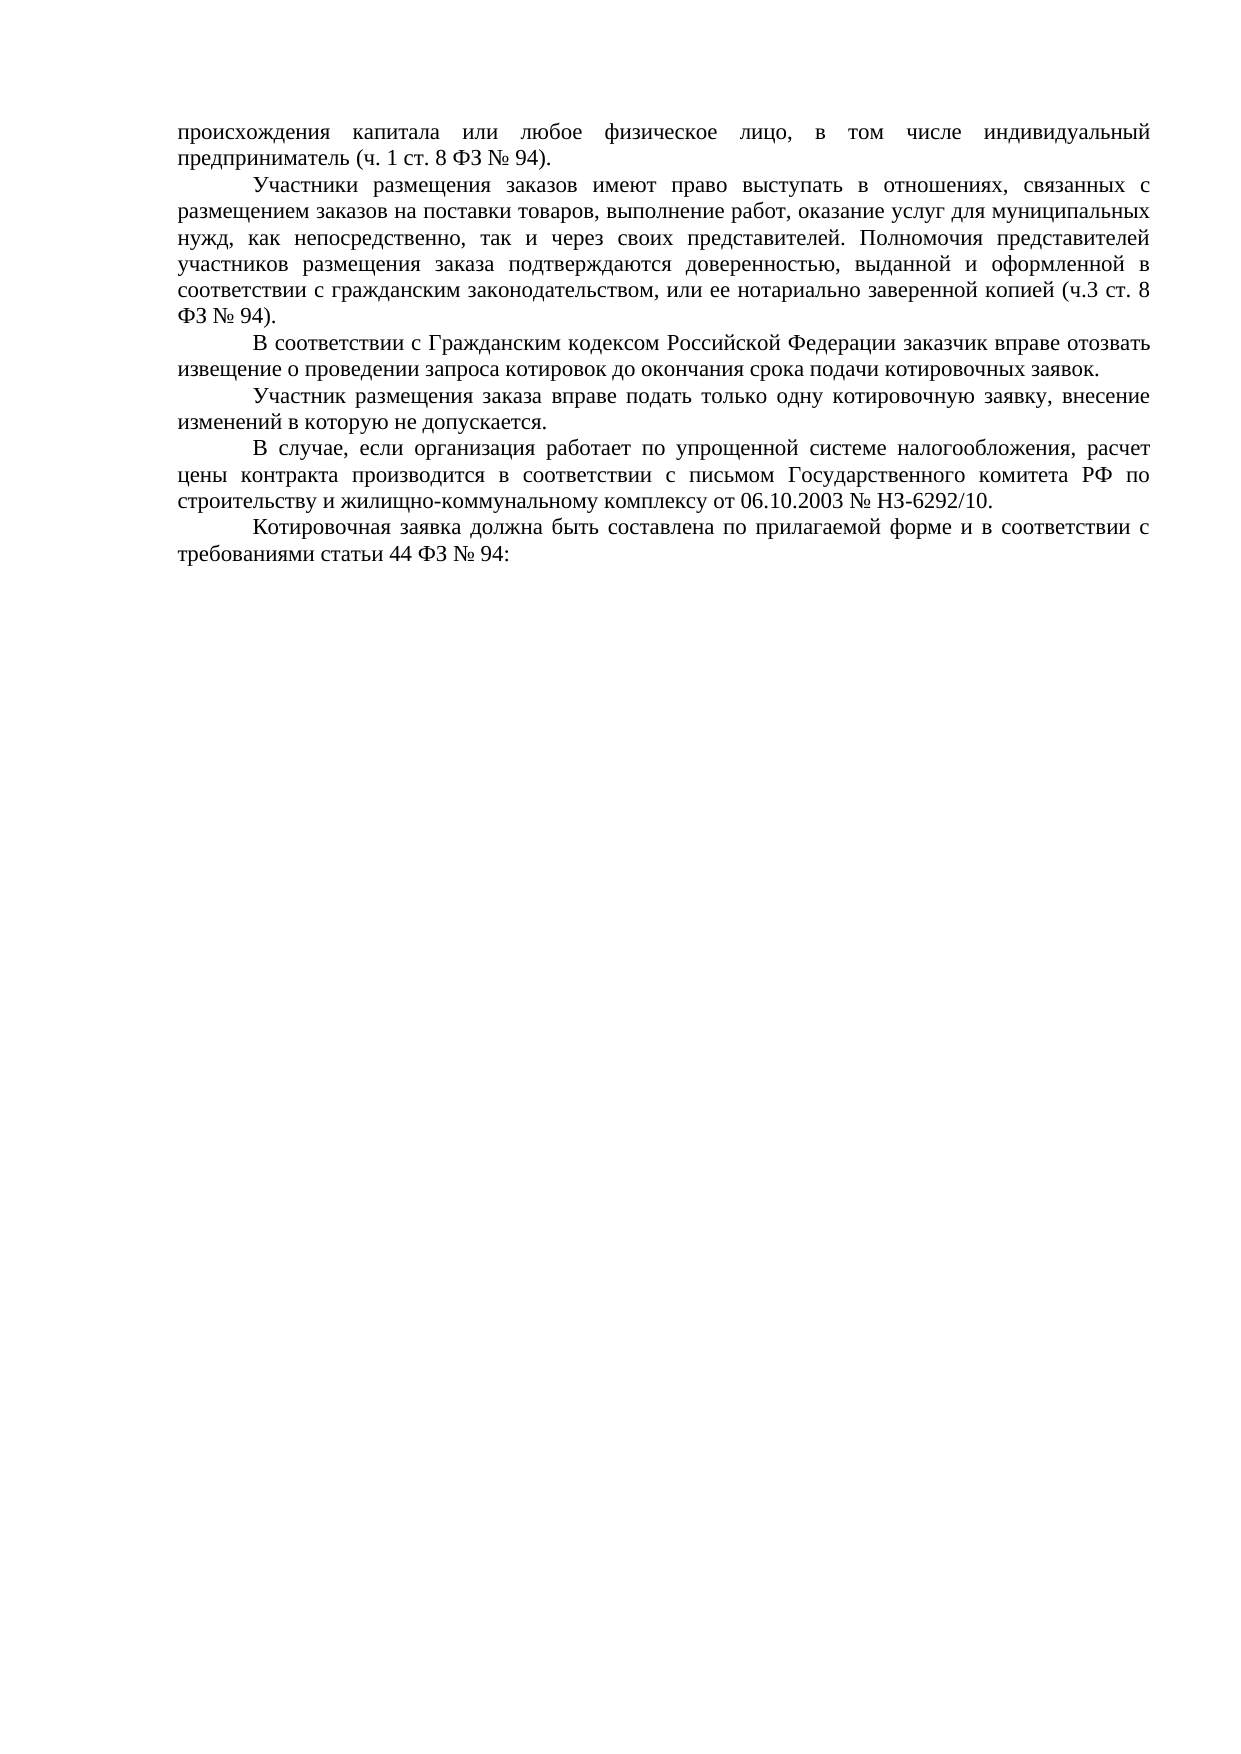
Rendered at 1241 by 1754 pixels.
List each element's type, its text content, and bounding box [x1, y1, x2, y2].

text Участники размещения заказов имеют право выступать в отношениях, связанных с размещением заказов на поставки товаров, выполнение работ, оказание услуг для муниципальных нужд, как непосредственно, так и через своих представителей. Полномочия представителей участников размещения заказа подтверждаются доверенностью, выданной и оформленной в соответствии с гражданским законодательством, или ее нотариально заверенной копией (ч.3 ст. 8 ФЗ № 94). [177, 171, 1152, 329]
text В соответствии с Гражданским кодексом Российской Федерации заказчик вправе отозвать извещение о проведении запроса котировок до окончания срока подачи котировочных заявок. [177, 329, 1152, 382]
text Котировочная заявка должна быть составлена по прилагаемой форме и в соответствии с требованиями статьи 44 ФЗ № 94: [177, 513, 1152, 566]
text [177, 118, 1152, 171]
text Участник размещения заказа вправе подать только одну котировочную заявку, внесение изменений в которую не допускается. [177, 382, 1152, 434]
text В случае, если организация работает по упрощенной системе налогообложения, расчет цены контракта производится в соответствии с письмом Государственного комитета РФ по строительству и жилищно-коммунальному комплексу от 06.10.2003 № НЗ-6292/10. [177, 434, 1152, 513]
